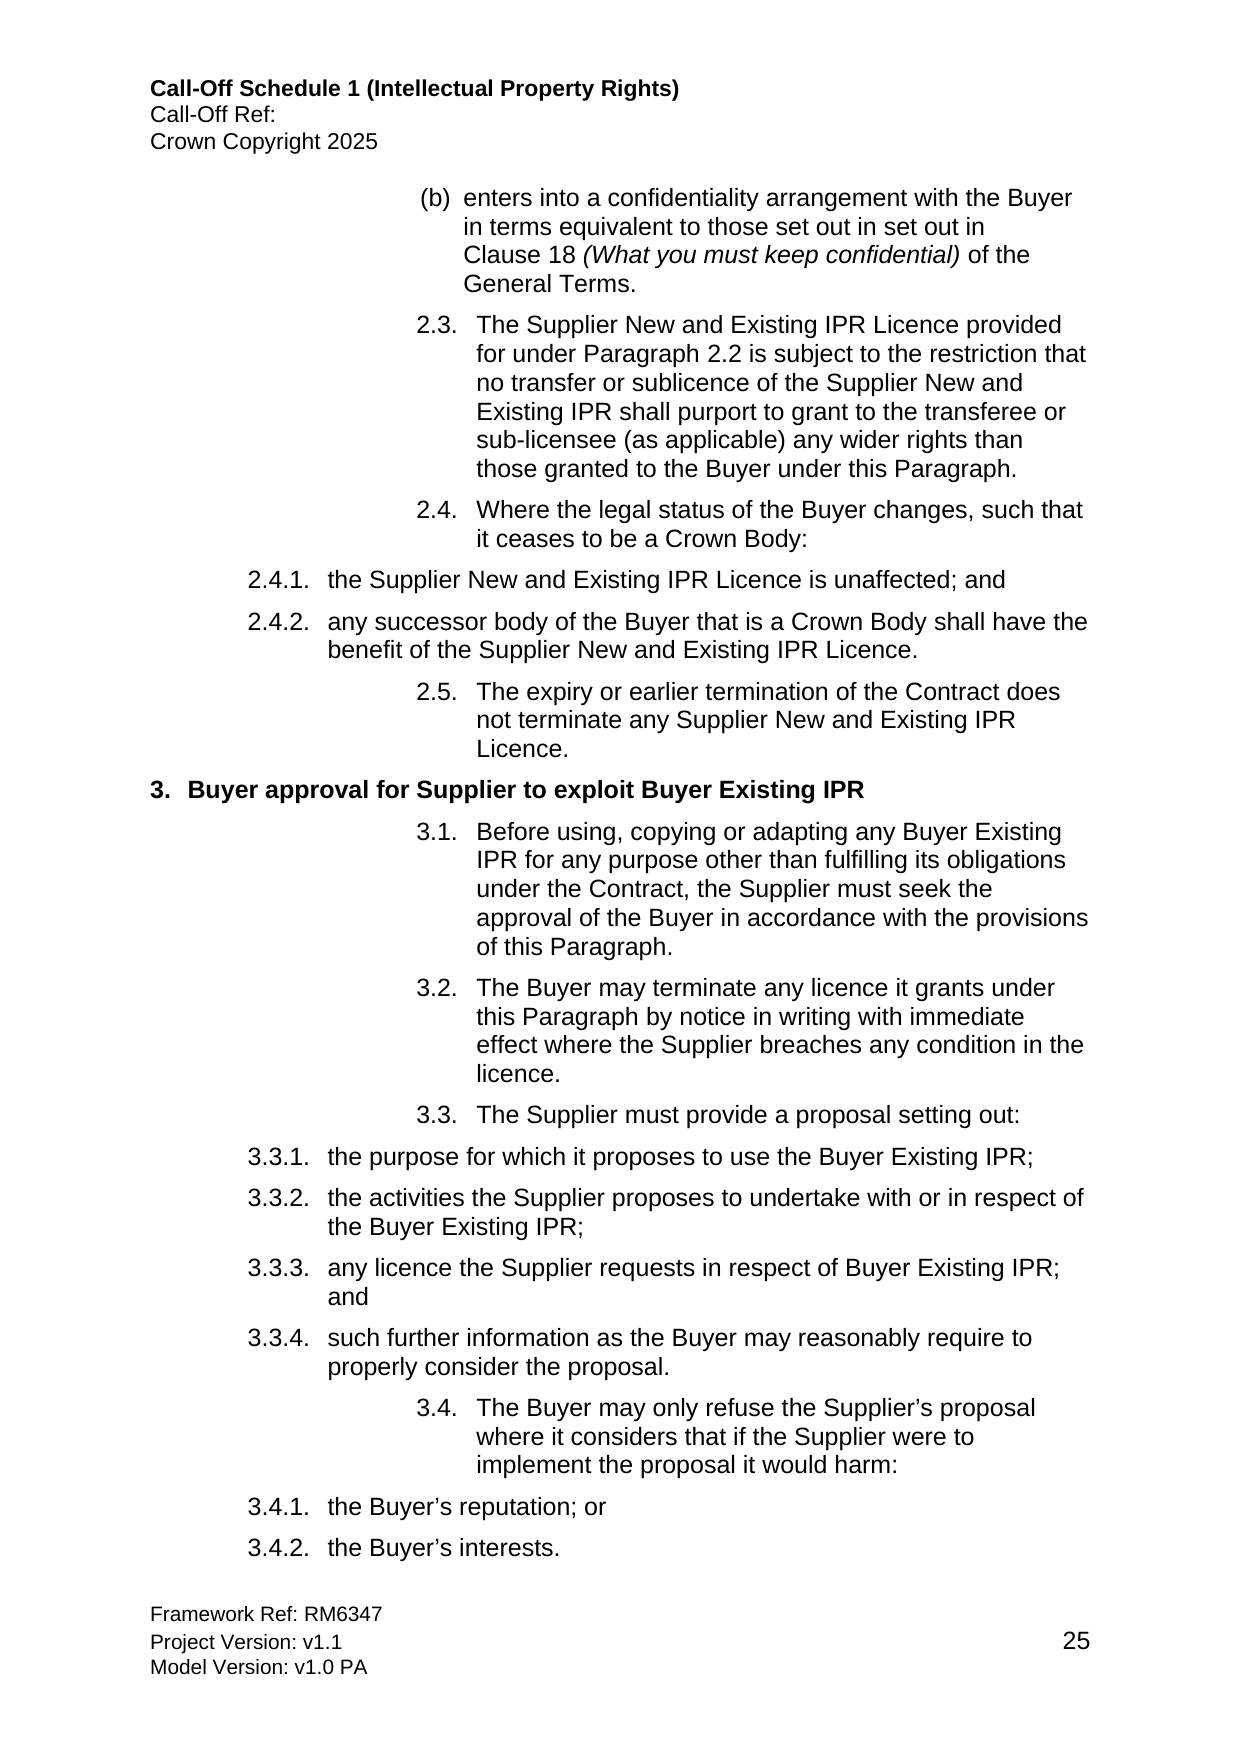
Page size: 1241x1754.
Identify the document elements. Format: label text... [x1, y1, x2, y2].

subtitle Buyer approval for Supplier to exploit Buyer Existing IPR [150, 775, 1090, 804]
subtitle The expiry or earlier termination of the Contract does not terminate any Supplier New and Existing IPR Licence. [416, 677, 1090, 763]
subtitle the Buyer’s interests. [247, 1533, 1090, 1562]
subtitle the activities the Supplier proposes to undertake with or in respect of the Buyer Existing IPR; [247, 1183, 1090, 1240]
subtitle such further information as the Buyer may reasonably require to properly consider the proposal. [247, 1323, 1090, 1380]
subtitle the Supplier New and Existing IPR Licence is unaffected; and [247, 565, 1090, 594]
subtitle The Supplier must provide a proposal setting out: [416, 1100, 1090, 1129]
subtitle any licence the Supplier requests in respect of Buyer Existing IPR; and [247, 1253, 1090, 1310]
subtitle any successor body of the Buyer that is a Crown Body shall have the benefit of the Supplier New and Existing IPR Licence. [247, 607, 1090, 664]
subtitle The Buyer may only refuse the Supplier’s proposal where it considers that if the Supplier were to implement the proposal it would harm: [416, 1393, 1090, 1479]
subtitle The Buyer may terminate any licence it grants under this Paragraph by notice in writing with immediate effect where the Supplier breaches any condition in the licence. [416, 973, 1090, 1088]
subtitle Where the legal status of the Buyer changes, such that it ceases to be a Crown Body: [416, 495, 1090, 553]
subtitle enters into a confidentiality arrangement with the Buyer in terms equivalent to those set out in set out in Clause 18 (What you must keep confidential) of the General Terms. [420, 183, 1090, 298]
subtitle The Supplier New and Existing IPR Licence provided for under Paragraph 2.2 is subject to the restriction that no transfer or sublicence of the Supplier New and Existing IPR shall purport to grant to the transferee or sub-licensee (as applicable) any wider rights than those granted to the Buyer under this Paragraph. [416, 310, 1090, 483]
subtitle the purpose for which it proposes to use the Buyer Existing IPR; [247, 1142, 1090, 1170]
subtitle Before using, copying or adapting any Buyer Existing IPR for any purpose other than fulfilling its obligations under the Contract, the Supplier must seek the approval of the Buyer in accordance with the provisions of this Paragraph. [416, 817, 1090, 960]
subtitle the Buyer’s reputation; or [247, 1492, 1090, 1520]
